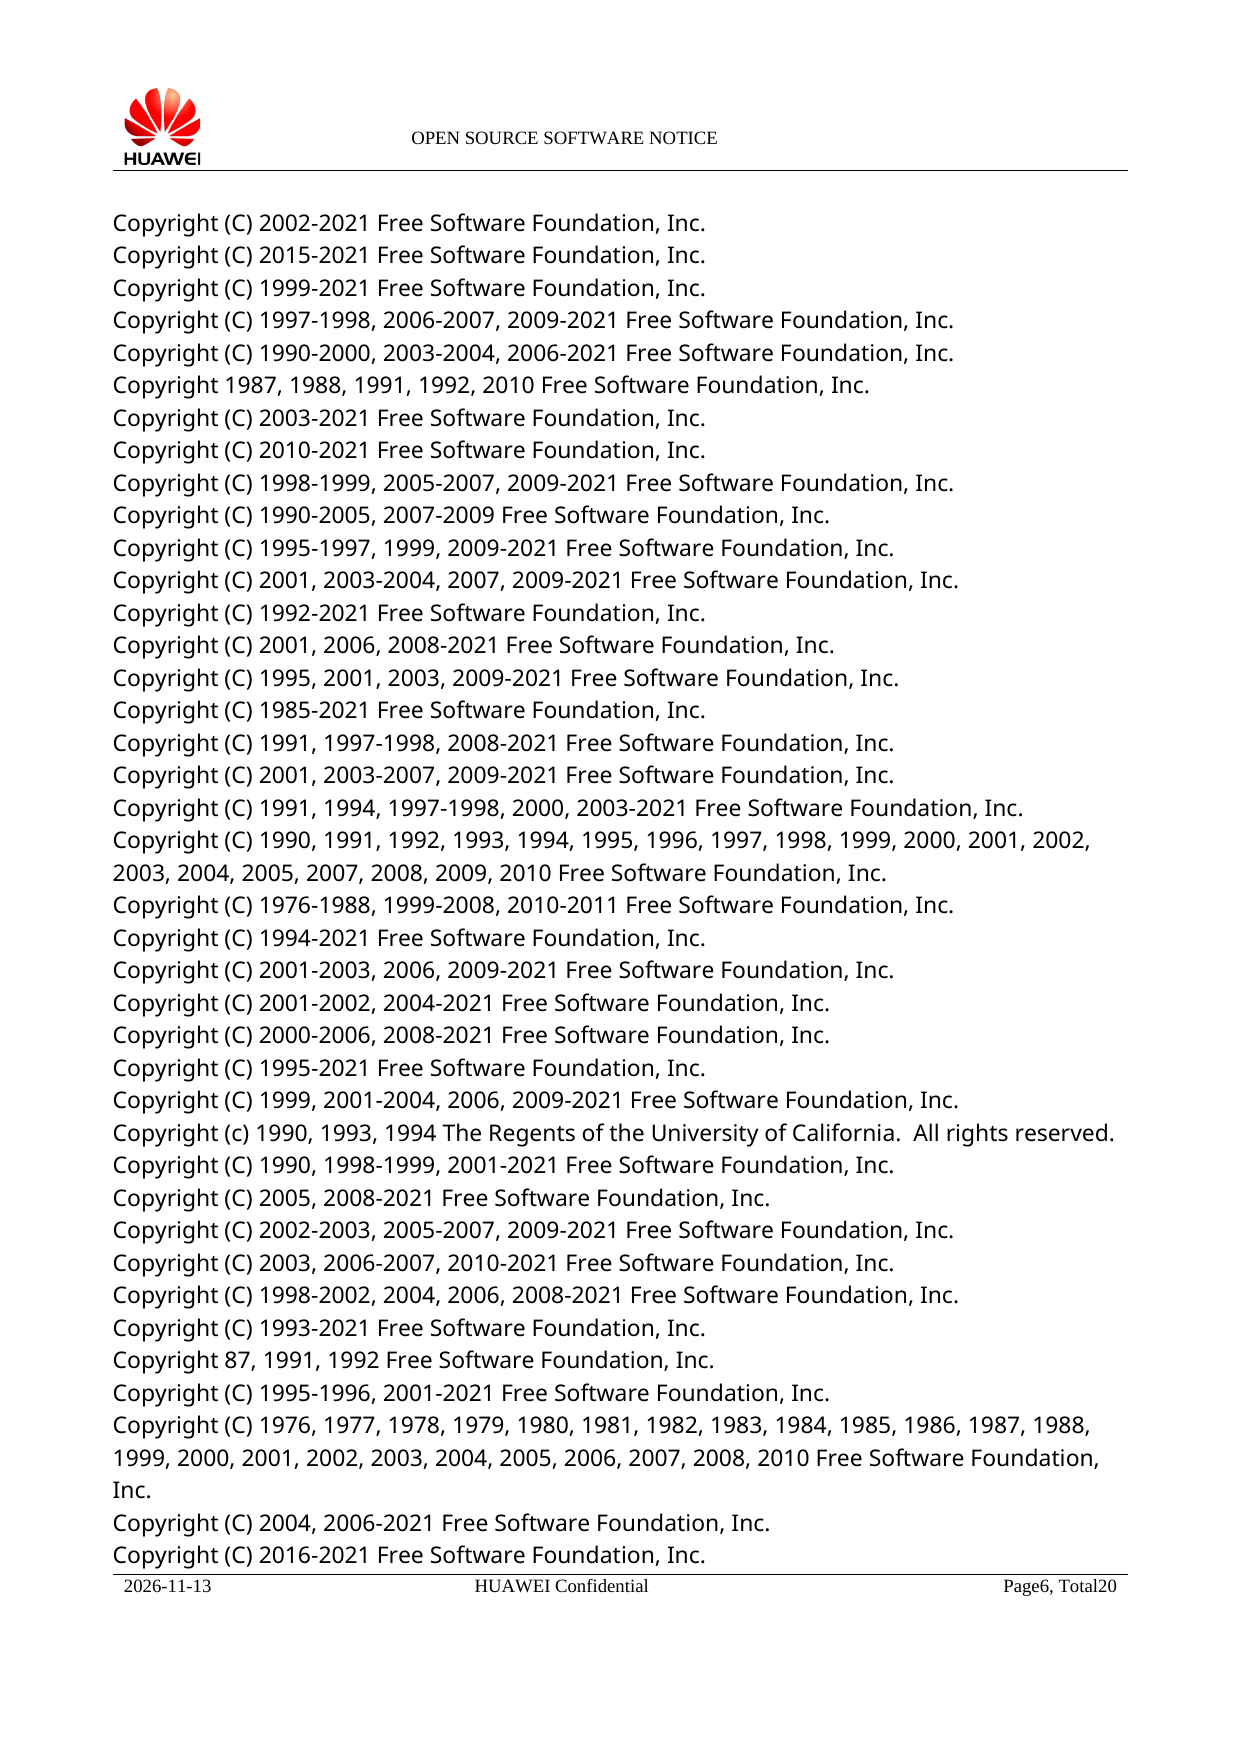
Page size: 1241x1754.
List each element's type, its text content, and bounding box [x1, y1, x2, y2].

picture [124, 88, 201, 165]
